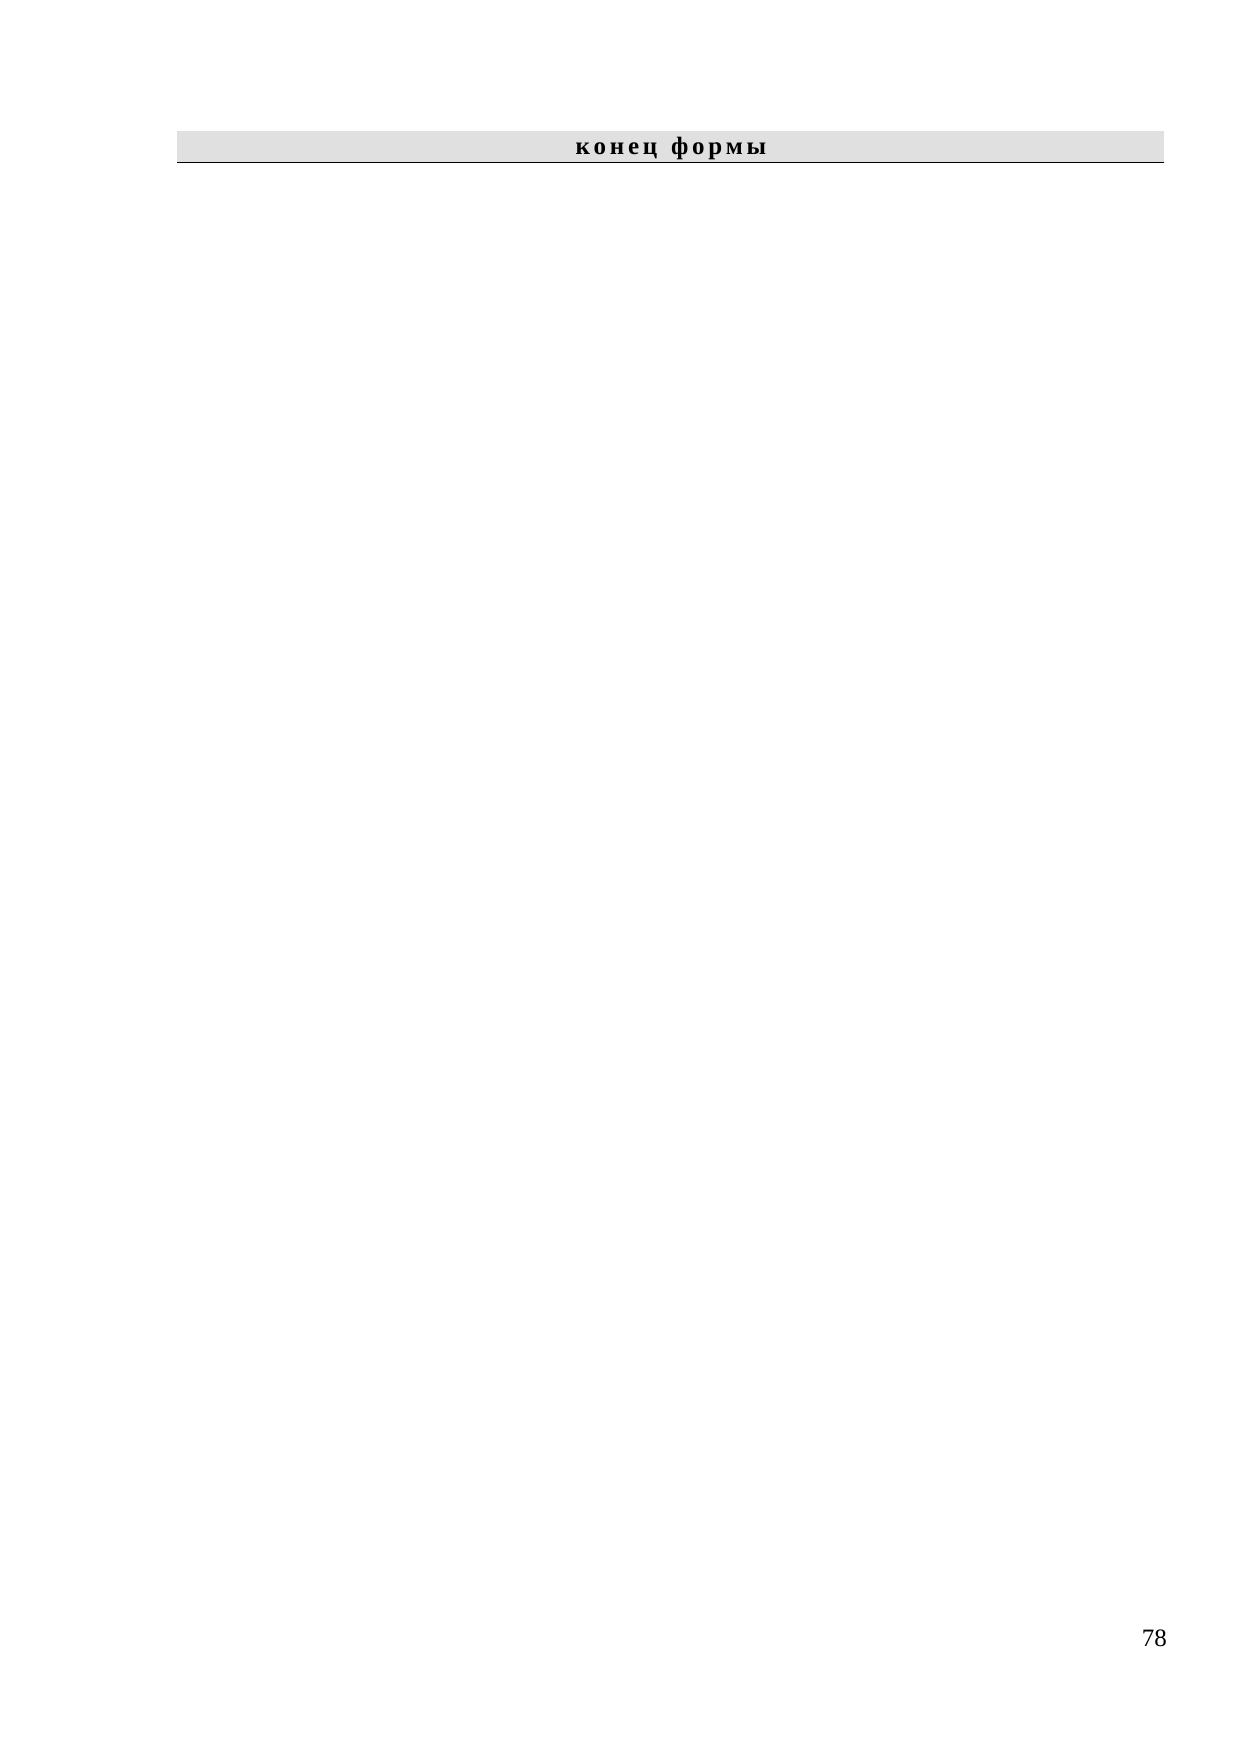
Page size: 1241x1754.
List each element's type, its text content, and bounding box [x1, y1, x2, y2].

text конец формы [177, 131, 1164, 162]
